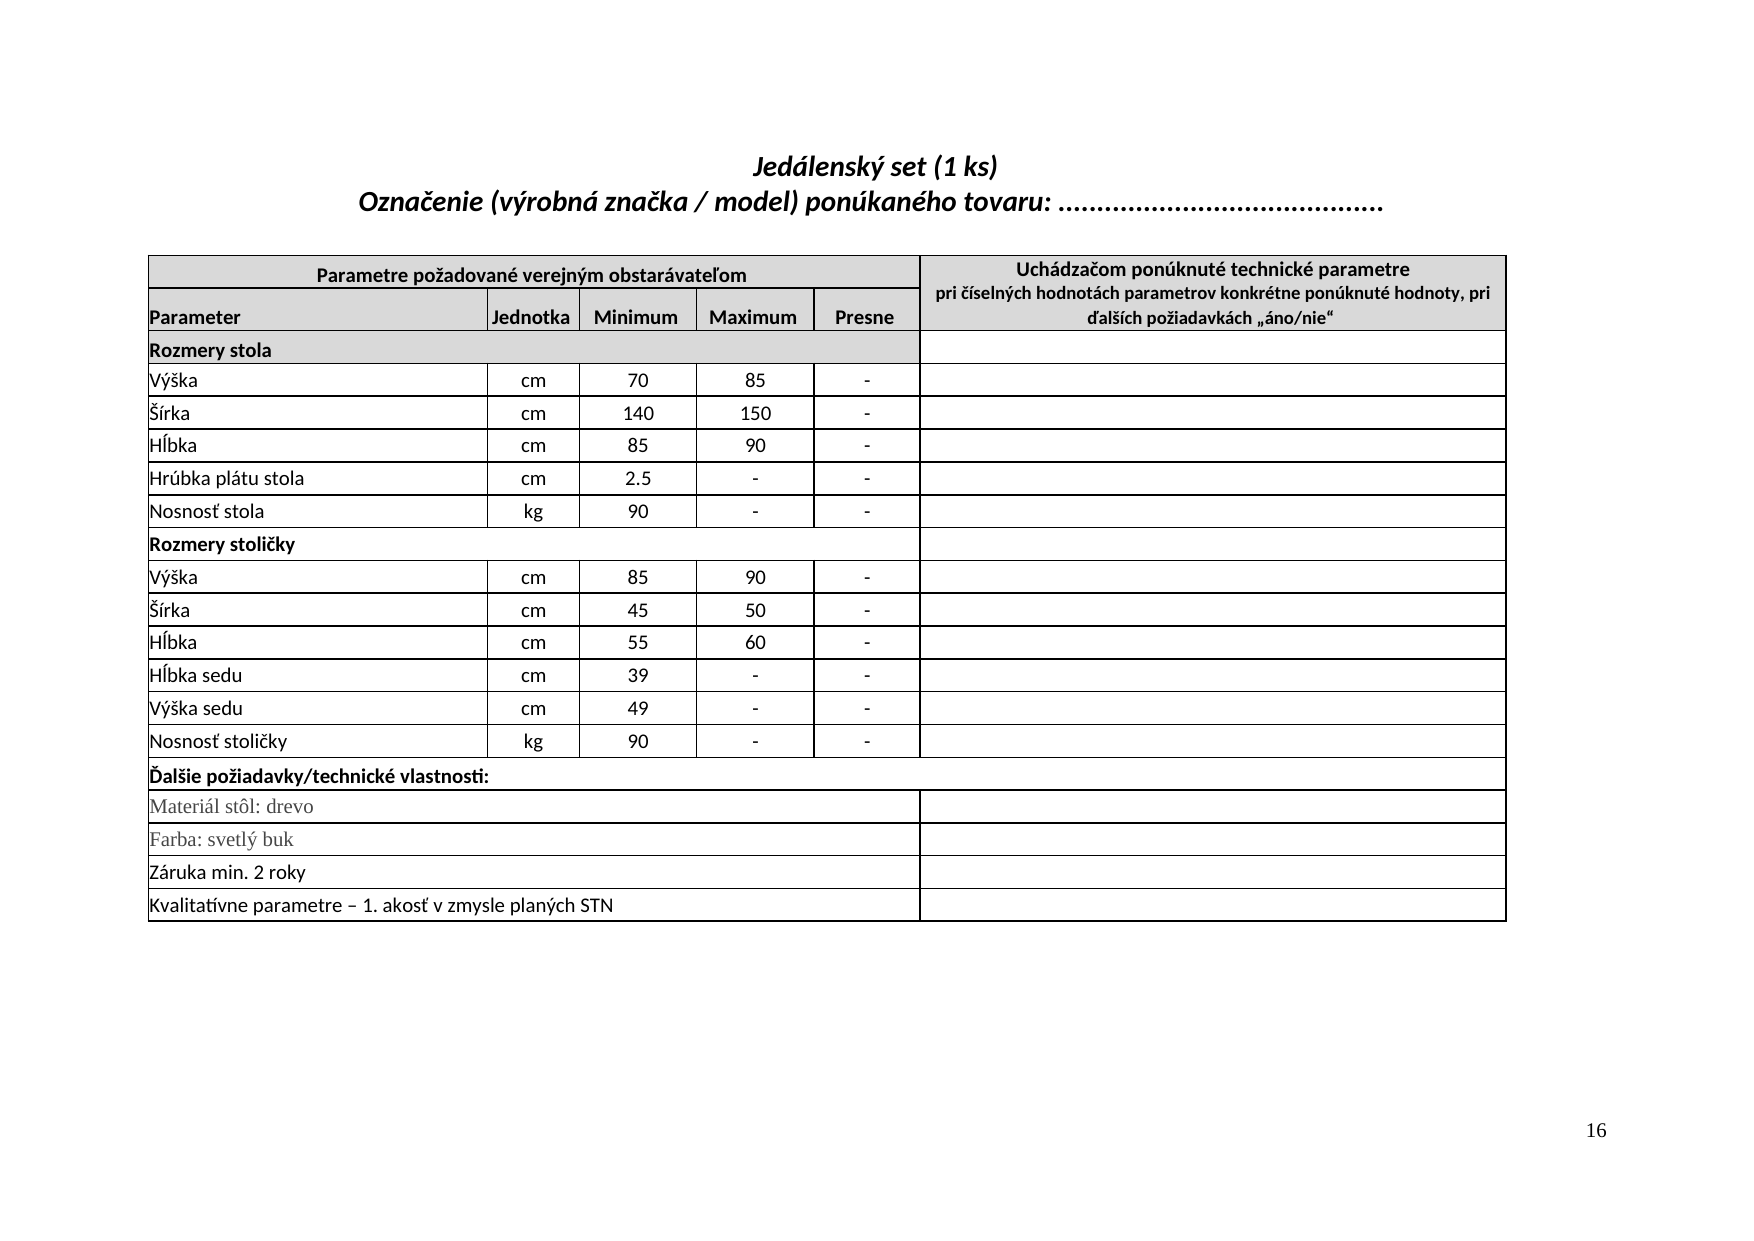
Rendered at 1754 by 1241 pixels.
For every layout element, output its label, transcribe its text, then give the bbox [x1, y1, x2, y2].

table_cell 90 [697, 561, 813, 592]
table_cell - [697, 692, 813, 723]
table_cell 150 [697, 397, 813, 428]
table_cell Nosnosť stola [149, 496, 487, 527]
table_cell Rozmery stola [149, 331, 919, 363]
table_cell 50 [697, 594, 813, 625]
table_cell - [815, 496, 919, 527]
table_cell cm [488, 397, 579, 428]
table_cell [921, 331, 1505, 363]
table_cell 90 [697, 430, 813, 461]
table_cell Kvalitatívne parametre – 1. akosť v zmysle planých STN [149, 889, 919, 920]
table_cell Jednotka [488, 289, 579, 330]
table_cell - [815, 692, 919, 723]
table_cell [921, 692, 1505, 723]
table_cell 90 [580, 496, 696, 527]
table_cell Maximum [697, 289, 813, 330]
table_cell [921, 561, 1505, 592]
table_cell - [815, 430, 919, 461]
table_cell Hĺbka [149, 627, 487, 658]
table_header Parametre požadované verejným obstarávateľom [149, 256, 919, 287]
table_cell 39 [580, 660, 696, 691]
table_cell Hĺbka sedu [149, 660, 487, 691]
table_cell - [697, 660, 813, 691]
table_cell - [697, 496, 813, 527]
table_cell 2.5 [580, 463, 696, 494]
table_cell [921, 528, 1505, 559]
table_cell - [815, 397, 919, 428]
table_cell Záruka min. 2 roky [149, 856, 919, 888]
table_cell kg [488, 725, 579, 756]
table_cell cm [488, 692, 579, 723]
table_cell - [815, 463, 919, 494]
table_cell cm [488, 430, 579, 461]
table_cell 85 [580, 430, 696, 461]
table_cell - [815, 627, 919, 658]
table_cell [921, 496, 1505, 527]
table_cell [921, 856, 1505, 888]
table_cell 49 [580, 692, 696, 723]
table_cell 85 [697, 364, 813, 395]
table_cell Výška sedu [149, 692, 487, 723]
table_cell [921, 889, 1505, 920]
table_cell [921, 824, 1505, 855]
table_cell - [815, 561, 919, 592]
table_cell [921, 364, 1505, 395]
table_cell [921, 627, 1505, 658]
table_cell - [697, 463, 813, 494]
table_cell - [815, 364, 919, 395]
table_cell [921, 725, 1505, 756]
table_cell Farba: svetlý buk [149, 824, 919, 855]
table_cell 140 [580, 397, 696, 428]
table_cell Výška [149, 561, 487, 592]
table_cell - [815, 725, 919, 756]
table_cell Minimum [580, 289, 696, 330]
text Označenie (výrobná značka / model) ponúkaného tovaru: .......................................... [148, 183, 1606, 219]
table_cell - [697, 725, 813, 756]
table_cell [921, 594, 1505, 625]
table_cell cm [488, 364, 579, 395]
table_cell [921, 660, 1505, 691]
table_cell [921, 791, 1505, 822]
table_cell Výška [149, 364, 487, 395]
table_cell cm [488, 627, 579, 658]
table_cell [921, 463, 1505, 494]
table_cell 85 [580, 561, 696, 592]
table_cell Rozmery stoličky [149, 528, 919, 559]
table_cell 90 [580, 725, 696, 756]
table_cell 45 [580, 594, 696, 625]
table_cell Parameter [149, 289, 487, 330]
table_cell cm [488, 463, 579, 494]
table_cell cm [488, 561, 579, 592]
table_cell Materiál stôl: drevo [149, 791, 919, 822]
table_cell Šírka [149, 594, 487, 625]
table_cell cm [488, 660, 579, 691]
table_cell 60 [697, 627, 813, 658]
table_cell Hrúbka plátu stola [149, 463, 487, 494]
table_cell Ďalšie požiadavky/technické vlastnosti: [149, 758, 1505, 789]
table_cell [921, 397, 1505, 428]
table_cell - [815, 594, 919, 625]
table_cell 55 [580, 627, 696, 658]
table_cell Šírka [149, 397, 487, 428]
table_cell cm [488, 594, 579, 625]
table_cell Presne [815, 289, 919, 330]
table_header Uchádzačom ponúknuté technické parametre pri číselných hodnotách parametrov konkrétne ponúknuté hodnoty, pri ďalších požiadavkách „áno/nie“ [921, 256, 1505, 330]
table_cell kg [488, 496, 579, 527]
table_cell Hĺbka [149, 430, 487, 461]
table_cell [921, 430, 1505, 461]
table_cell - [815, 660, 919, 691]
table_cell 70 [580, 364, 696, 395]
text Jedálenský set (1 ks) [148, 148, 1606, 183]
table_cell Nosnosť stoličky [149, 725, 487, 756]
